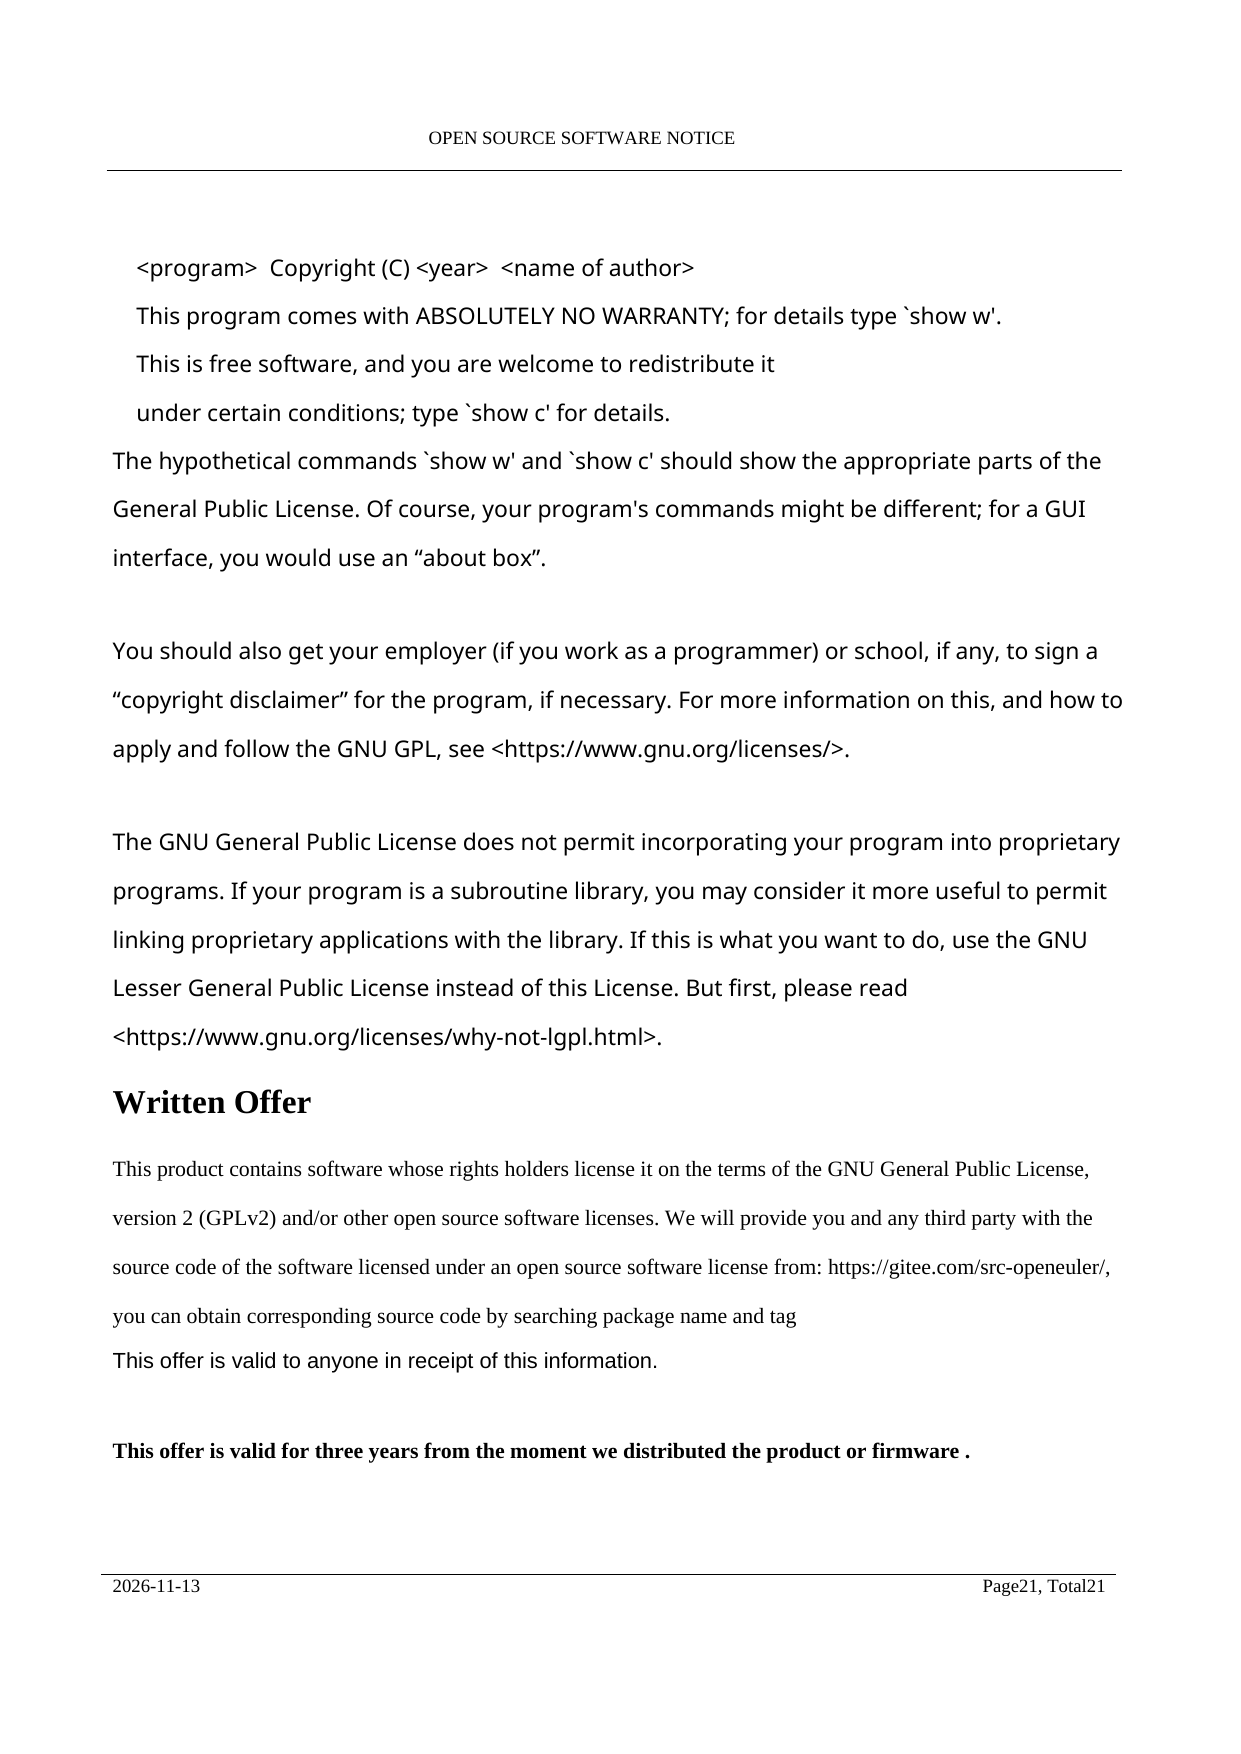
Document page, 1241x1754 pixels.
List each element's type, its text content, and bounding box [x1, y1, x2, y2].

text Written Offer [112, 1068, 1128, 1133]
text You should also get your employer (if you work as a programmer) or school, if any, to sign a “copyright disclaimer” for the program, if necessary. For more information on this, and how to apply and follow the GNU GPL, see <https://www.gnu.org/licenses/>. [112, 635, 1128, 765]
text under certain conditions; type `show c' for details. [112, 396, 1128, 428]
text This is free software, and you are welcome to redistribute it [112, 348, 1128, 380]
text This product contains software whose rights holders license it on the terms of the GNU General Public License, version 2 (GPLv2) and/or other open source software licenses. We will provide you and any third party with the source code of the software licensed under an open source software license from: https://gitee.com/src-openeuler/, you can obtain corresponding source code by searching package name and tag [112, 1153, 1128, 1331]
text <program> Copyright (C) <year> <name of author> [112, 251, 1128, 284]
text This offer is valid to anyone in receipt of this information. [112, 1344, 1128, 1377]
text This offer is valid for three years from the moment we distributed the product or firmware . [112, 1434, 1128, 1467]
text The hypothetical commands `show w' and `show c' should show the appropriate parts of the General Public License. Of course, your program's commands might be different; for a GUI interface, you would use an “about box”. [112, 444, 1128, 574]
text This program comes with ABSOLUTELY NO WARRANTY; for details type `show w'. [112, 299, 1128, 332]
text The GNU General Public License does not permit incorporating your program into proprietary programs. If your program is a subroutine library, you may consider it more useful to permit linking proprietary applications with the library. If this is what you want to do, use the GNU Lesser General Public License instead of this License. But first, please read <https://www.gnu.org/licenses/why-not-lgpl.html>. [112, 825, 1128, 1053]
